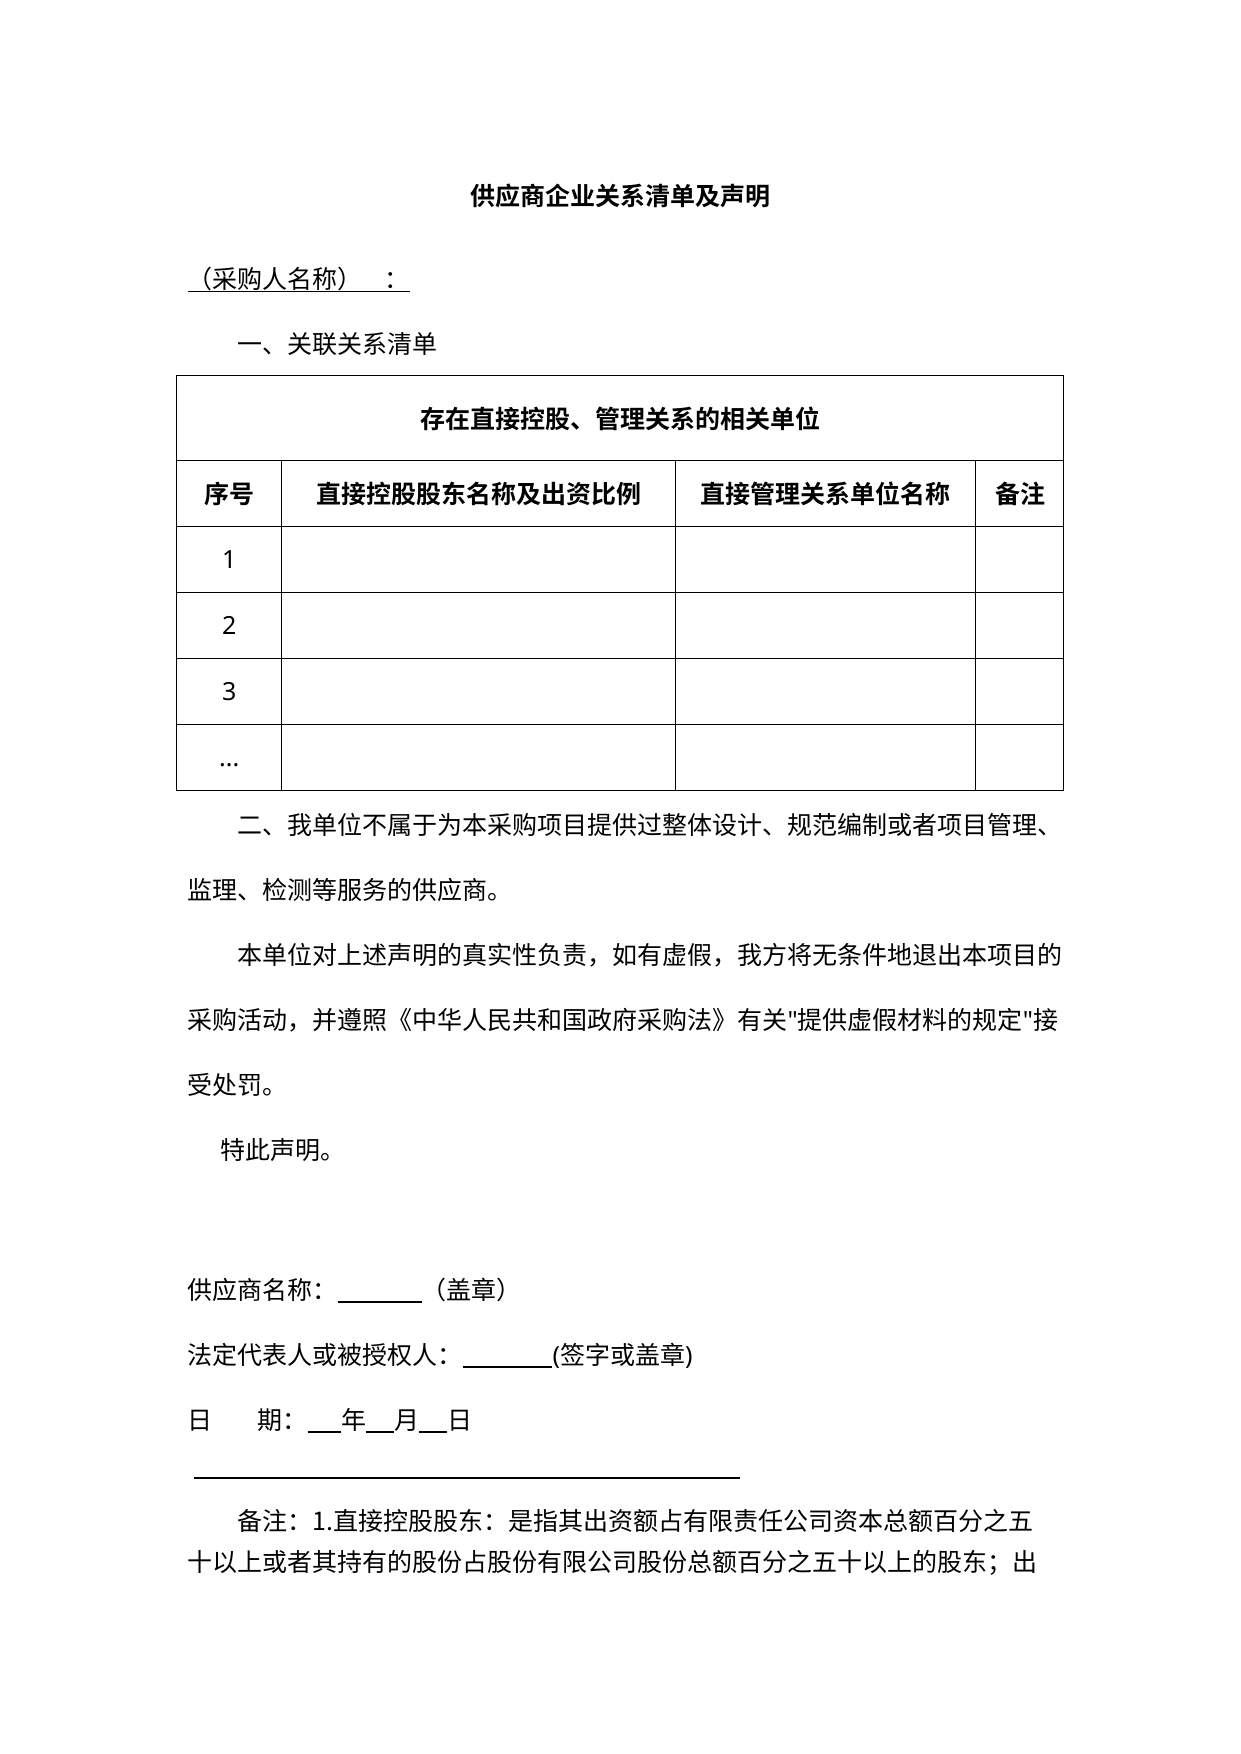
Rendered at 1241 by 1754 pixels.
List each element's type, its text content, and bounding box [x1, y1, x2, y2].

table_cell 2 [177, 593, 281, 658]
table_cell [282, 659, 675, 724]
text 一、关联关系清单 [187, 310, 1073, 375]
text （采购人名称） ： [187, 245, 1073, 310]
table_cell [976, 725, 1063, 790]
table_cell ... [177, 725, 281, 790]
table_cell [676, 593, 975, 658]
text 本单位对上述声明的真实性负责，如有虚假，我方将无条件地退出本项目的采购活动，并遵照《中华人民共和国政府采购法》有关"提供虚假材料的规定"接受处罚。 特此声明。 [187, 921, 1073, 1181]
table_cell [282, 593, 675, 658]
table_cell 直接控股股东名称及出资比例 [282, 461, 675, 526]
table_cell [676, 659, 975, 724]
table_header 存在直接控股、管理关系的相关单位 [177, 376, 1063, 459]
table_cell [282, 725, 675, 790]
table_cell [976, 527, 1063, 592]
table_cell [976, 659, 1063, 724]
table_cell 备注 [976, 461, 1063, 526]
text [187, 1497, 1053, 1580]
table_cell [676, 725, 975, 790]
table_cell 3 [177, 659, 281, 724]
table_cell [282, 527, 675, 592]
text 日 期： 年 月 日 [187, 1386, 1053, 1451]
text 供应商企业关系清单及声明 [188, 162, 1053, 227]
table_cell [976, 593, 1063, 658]
text 二、我单位不属于为本采购项目提供过整体设计、规范编制或者项目管理、监理、检测等服务的供应商。 [187, 791, 1073, 921]
table_cell 直接管理关系单位名称 [676, 461, 975, 526]
table_cell 1 [177, 527, 281, 592]
text 供应商名称： （盖章） [187, 1256, 1053, 1321]
table_cell [676, 527, 975, 592]
table_cell 序号 [177, 461, 281, 526]
text 法定代表人或被授权人： (签字或盖章) [187, 1321, 1053, 1386]
